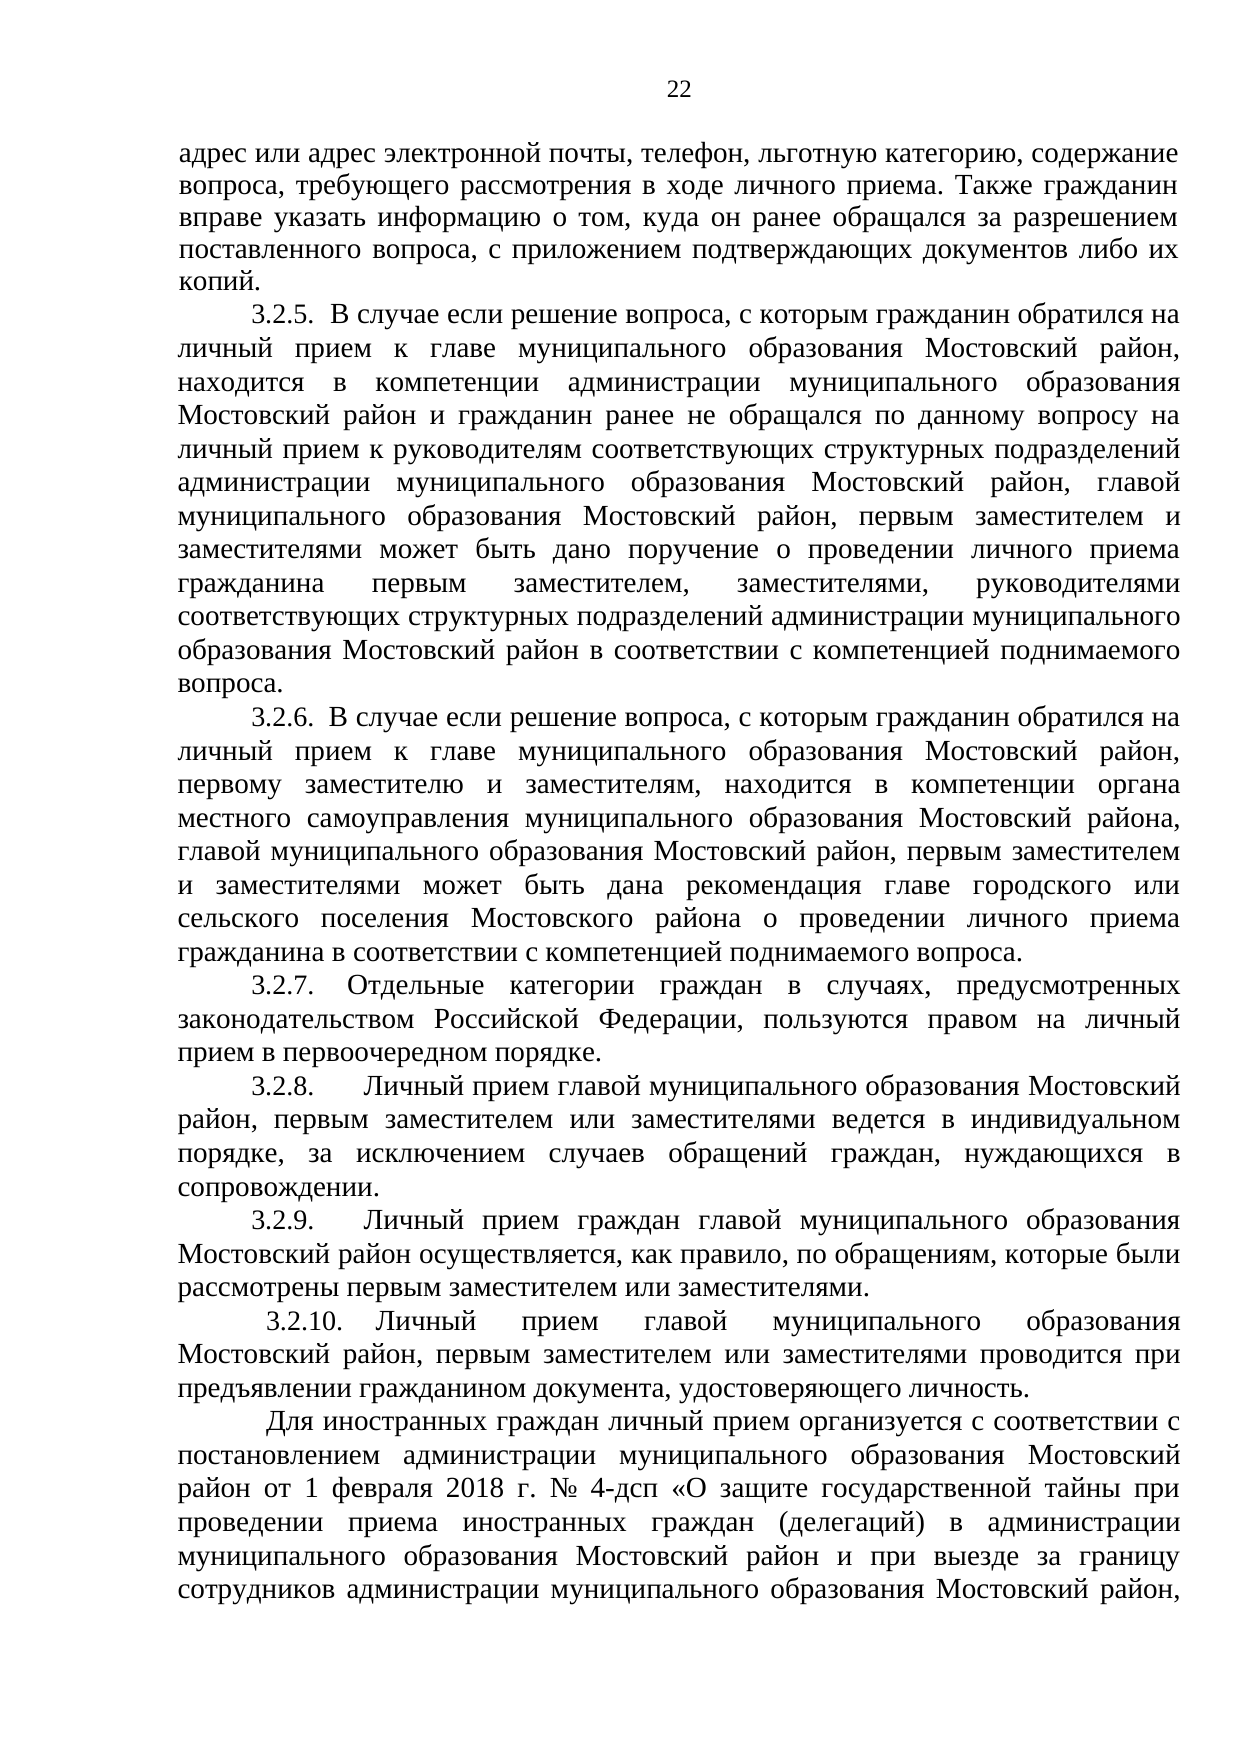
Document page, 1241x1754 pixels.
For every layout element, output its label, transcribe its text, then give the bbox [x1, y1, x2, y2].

list В случае если решение вопроса, с которым гражданин обратился на личный прием к главе муниципального образования Мостовский район, находится в компетенции администрации муниципального образования Мостовский район и гражданин ранее не обращался по данному вопросу на личный прием к руководителям соответствующих структурных подразделений администрации муниципального образования Мостовский район, главой муниципального образования Мостовский район, первым заместителем и заместителями может быть дано поручение о проведении личного приема гражданина первым заместителем, заместителями, руководителями соответствующих структурных подразделений администрации муниципального образования Мостовский район в соответствии с компетенцией поднимаемого вопроса. [177, 297, 1181, 699]
list Личный прием главой муниципального образования Мостовский район, первым заместителем или заместителями ведется в индивидуальном порядке, за исключением случаев обращений граждан, нуждающихся в сопровождении. [177, 1068, 1181, 1202]
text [179, 137, 1179, 297]
list В случае если решение вопроса, с которым гражданин обратился на личный прием к главе муниципального образования Мостовский район, первому заместителю и заместителям, находится в компетенции органа местного самоуправления муниципального образования Мостовский района, главой муниципального образования Мостовский район, первым заместителем и заместителями может быть дана рекомендация главе городского или сельского поселения Мостовского района о проведении личного приема гражданина в соответствии с компетенцией поднимаемого вопроса. [177, 699, 1181, 967]
list Личный прием главой муниципального образования Мостовский район, первым заместителем или заместителями проводится при предъявлении гражданином документа, удостоверяющего личность. [177, 1303, 1181, 1403]
list Личный прием граждан главой муниципального образования Мостовский район осуществляется, как правило, по обращениям, которые были рассмотрены первым заместителем или заместителями. [177, 1202, 1181, 1303]
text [177, 1403, 1181, 1605]
list Отдельные категории граждан в случаях, предусмотренных законодательством Российской Федерации, пользуются правом на личный прием в первоочередном порядке. [177, 967, 1181, 1068]
